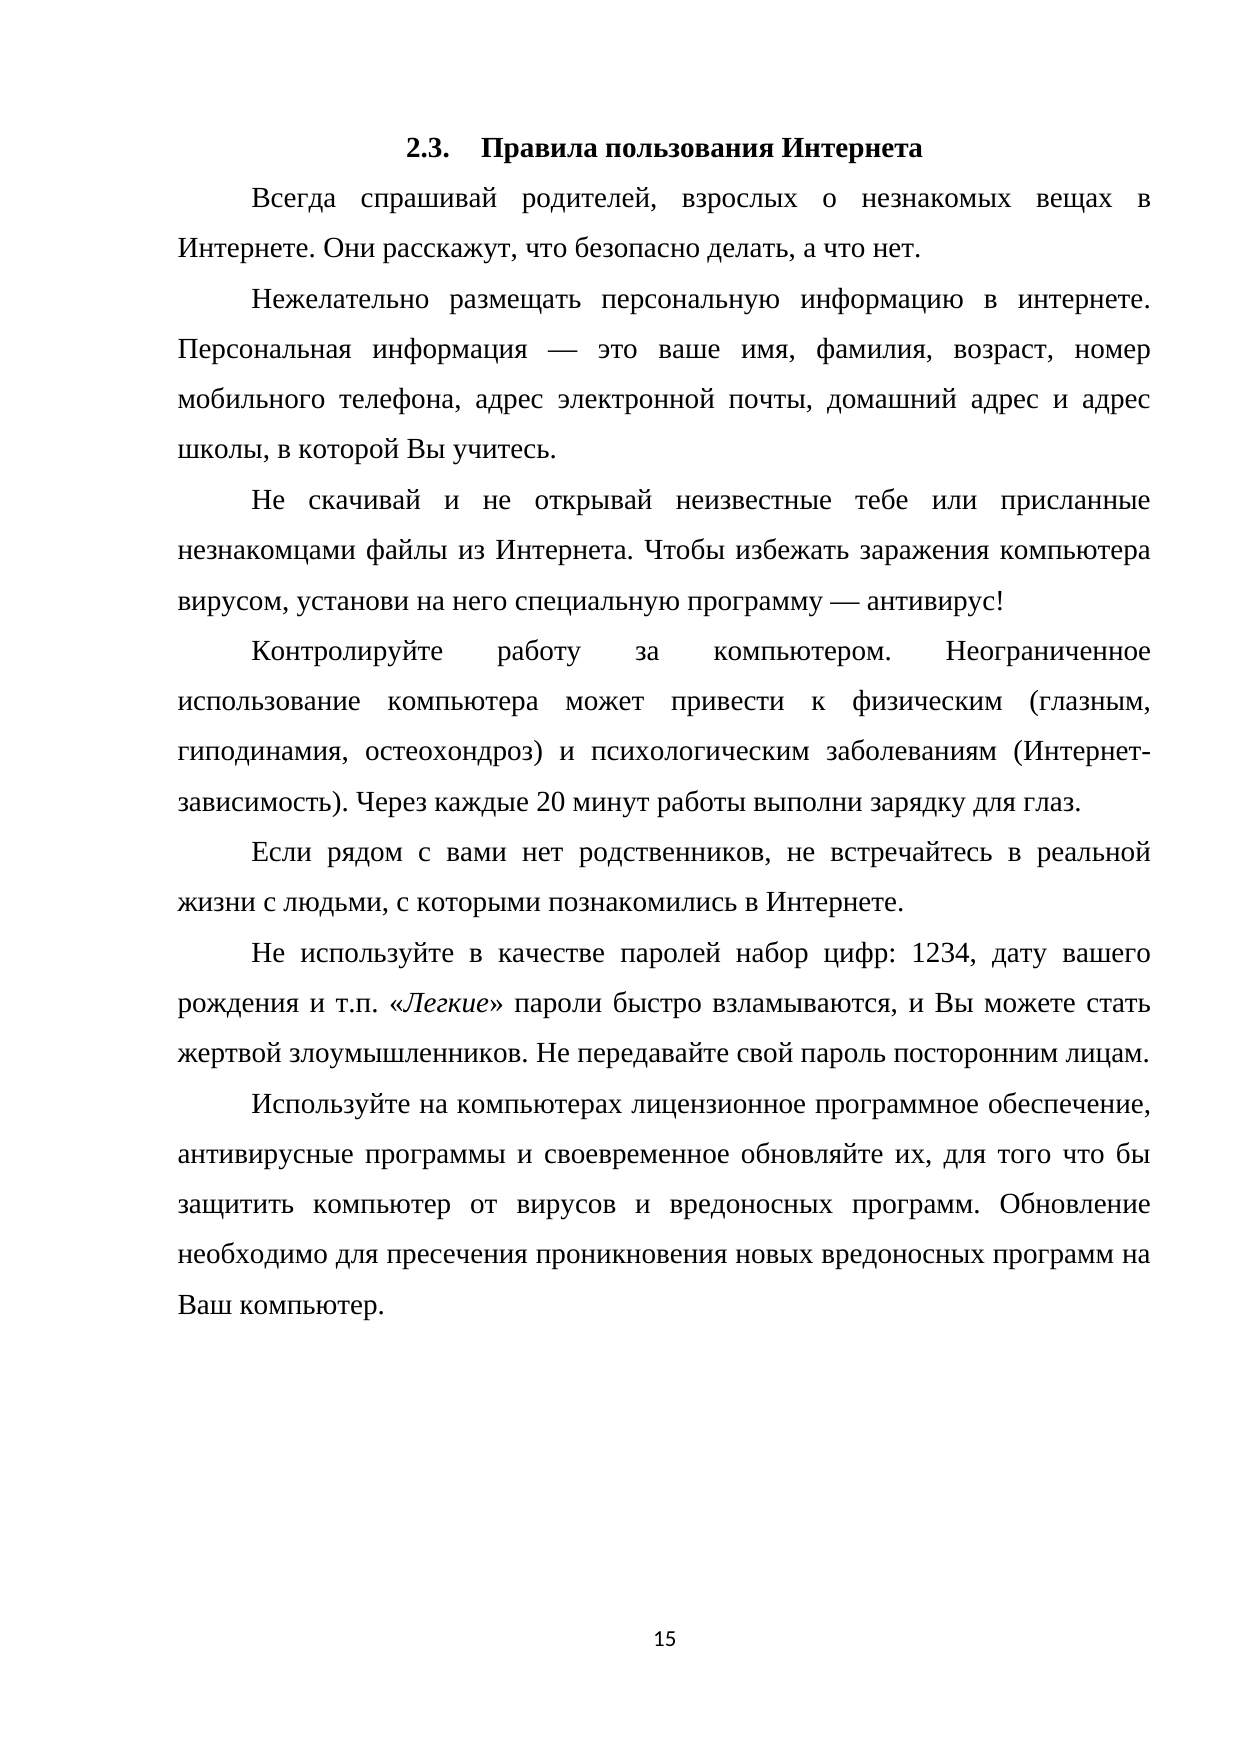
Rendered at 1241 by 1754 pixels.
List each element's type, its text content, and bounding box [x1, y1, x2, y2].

text Нежелательно размещать персональную информацию в интернете. Персональная информация — это ваше имя, фамилия, возраст, номер мобильного телефона, адрес электронной почты, домашний адрес и адрес школы, в которой Вы учитесь. [177, 281, 1152, 465]
text Всегда спрашивай родителей, взрослых о незнакомых вещах в Интернете. Они расскажут, что безопасно делать, а что нет. [177, 180, 1152, 264]
text Если рядом с вами нет родственников, не встречайтесь в реальной жизни с людьми, с которыми познакомились в Интернете. [177, 834, 1152, 918]
text Не скачивай и не открывай неизвестные тебе или присланные незнакомцами файлы из Интернета. Чтобы избежать заражения компьютера вирусом, установи на него специальную программу — антивирус! [177, 482, 1152, 616]
text Не используйте в качестве паролей набор цифр: 1234, дату вашего рождения и т.п. «Легкие» пароли быстро взламываются, и Вы можете стать жертвой злоумышленников. Не передавайте свой пароль посторонним лицам. [177, 935, 1152, 1069]
text Используйте на компьютерах лицензионное программное обеспечение, антивирусные программы и своевременное обновляйте их, для того что бы защитить компьютер от вирусов и вредоносных программ. Обновление необходимо для пресечения проникновения новых вредоносных программ на Ваш компьютер. [177, 1086, 1152, 1321]
text Контролируйте работу за компьютером. Неограниченное использование компьютера может привести к физическим (глазным, гиподинамия, остеохондроз) и психологическим заболеваниям (Интернет-зависимость). Через каждые 20 минут работы выполни зарядку для глаз. [177, 633, 1152, 817]
list Правила пользования Интернета [177, 130, 1152, 163]
